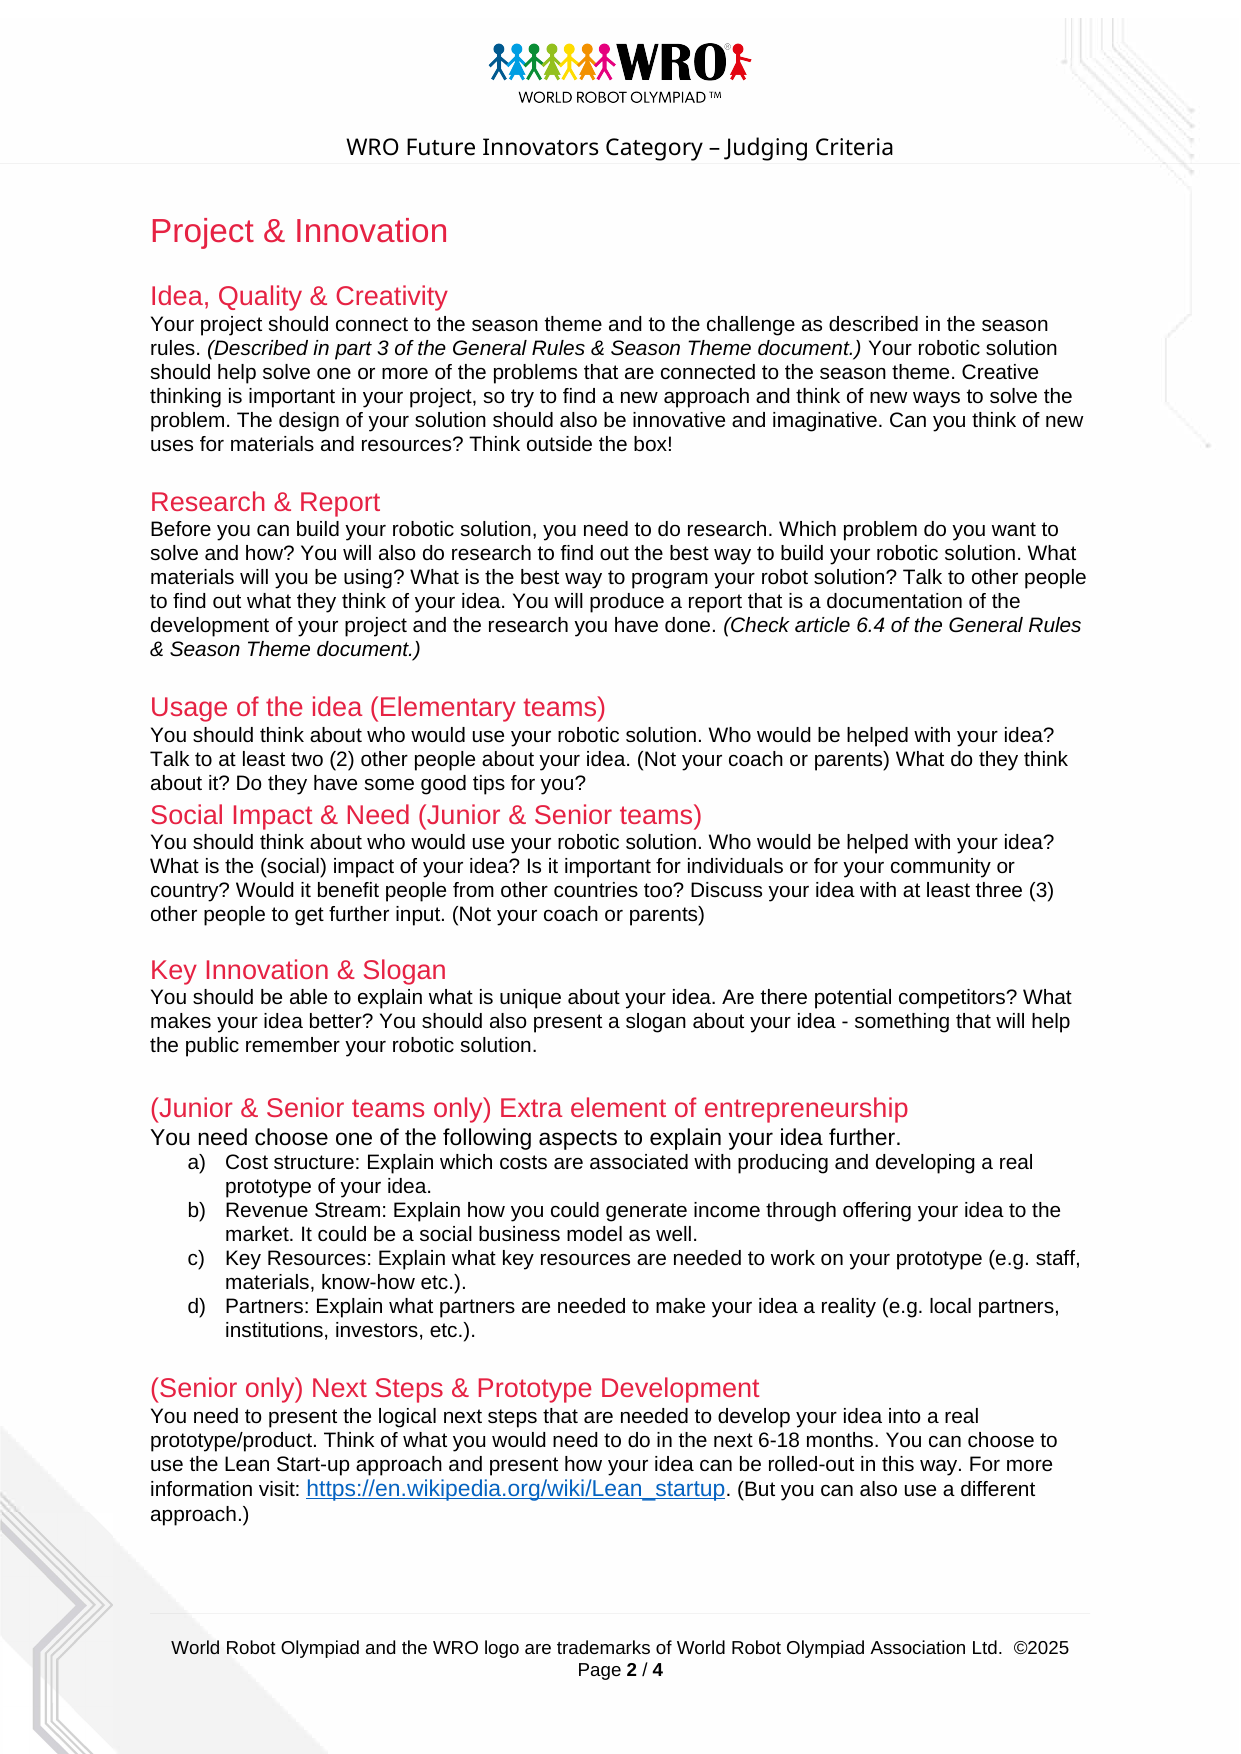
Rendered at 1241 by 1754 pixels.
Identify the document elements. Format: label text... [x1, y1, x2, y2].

list Cost structure: Explain which costs are associated with producing and developing a real prototype of your idea. [187, 1150, 1090, 1198]
subtitle Key Innovation & Slogan [150, 954, 1090, 985]
subtitle Idea, Quality & Creativity [150, 280, 1090, 312]
list Key Resources: Explain what key resources are needed to work on your prototype (e.g. staff, materials, know-how etc.). [187, 1246, 1090, 1294]
text You should think about who would use your robotic solution. Who would be helped with your idea? Talk to at least two (2) other people about your idea. (Not your coach or parents) What do they think about it? Do they have some good tips for you? [150, 723, 1090, 794]
subtitle Social Impact & Need (Junior & Senior teams) [150, 799, 1090, 830]
subtitle Usage of the idea (Elementary teams) [150, 691, 1090, 723]
text You need choose one of the following aspects to explain your idea further. [150, 1124, 1090, 1150]
text You should be able to explain what is unique about your idea. Are there potential competitors? What makes your idea better? You should also present a slogan about your idea - something that will help the public remember your robotic solution. [150, 985, 1090, 1057]
subtitle (Junior & Senior teams only) Extra element of entrepreneurship [150, 1092, 1090, 1124]
text Before you can build your robotic solution, you need to do research. Which problem do you want to solve and how? You will also do research to find out the best way to build your robotic solution. What materials will you be using? What is the best way to program your robot solution? Talk to other people to find out what they think of your idea. You will produce a report that is a documentation of the development of your project and the research you have done. (Check article 6.4 of the General Rules & Season Theme document.) [150, 517, 1090, 661]
text Your project should connect to the season theme and to the challenge as described in the season rules. (Described in part 3 of the General Rules & Season Theme document.) Your robotic solution should help solve one or more of the problems that are connected to the season theme. Creative thinking is important in your project, so try to find a new approach and think of new ways to solve the problem. The design of your solution should also be innovative and imaginative. Can you think of new uses for materials and resources? Think outside the box! [150, 312, 1090, 455]
list Partners: Explain what partners are needed to make your idea a reality (e.g. local partners, institutions, investors, etc.). [187, 1294, 1090, 1342]
subtitle Research & Report [150, 486, 1090, 517]
text You should think about who would use your robotic solution. Who would be helped with your idea? What is the (social) impact of your idea? Is it important for individuals or for your community or country? Would it benefit people from other countries too? Discuss your idea with at least three (3) other people to get further input. (Not your coach or parents) [150, 830, 1090, 950]
text You need to present the logical next steps that are needed to develop your idea into a real prototype/product. Think of what you would need to do in the next 6-18 months. You can choose to use the Lean Start-up approach and present how your idea can be rolled-out in this way. For more information visit: https://en.wikipedia.org/wiki/Lean_startup. (But you can also use a different approach.) [150, 1403, 1090, 1526]
subtitle (Senior only) Next Steps & Prototype Development [150, 1372, 1090, 1403]
list Revenue Stream: Explain how you could generate income through offering your idea to the market. It could be a social business model as well. [187, 1198, 1090, 1246]
subtitle Project & Innovation [150, 211, 1090, 250]
picture [488, 43, 752, 103]
